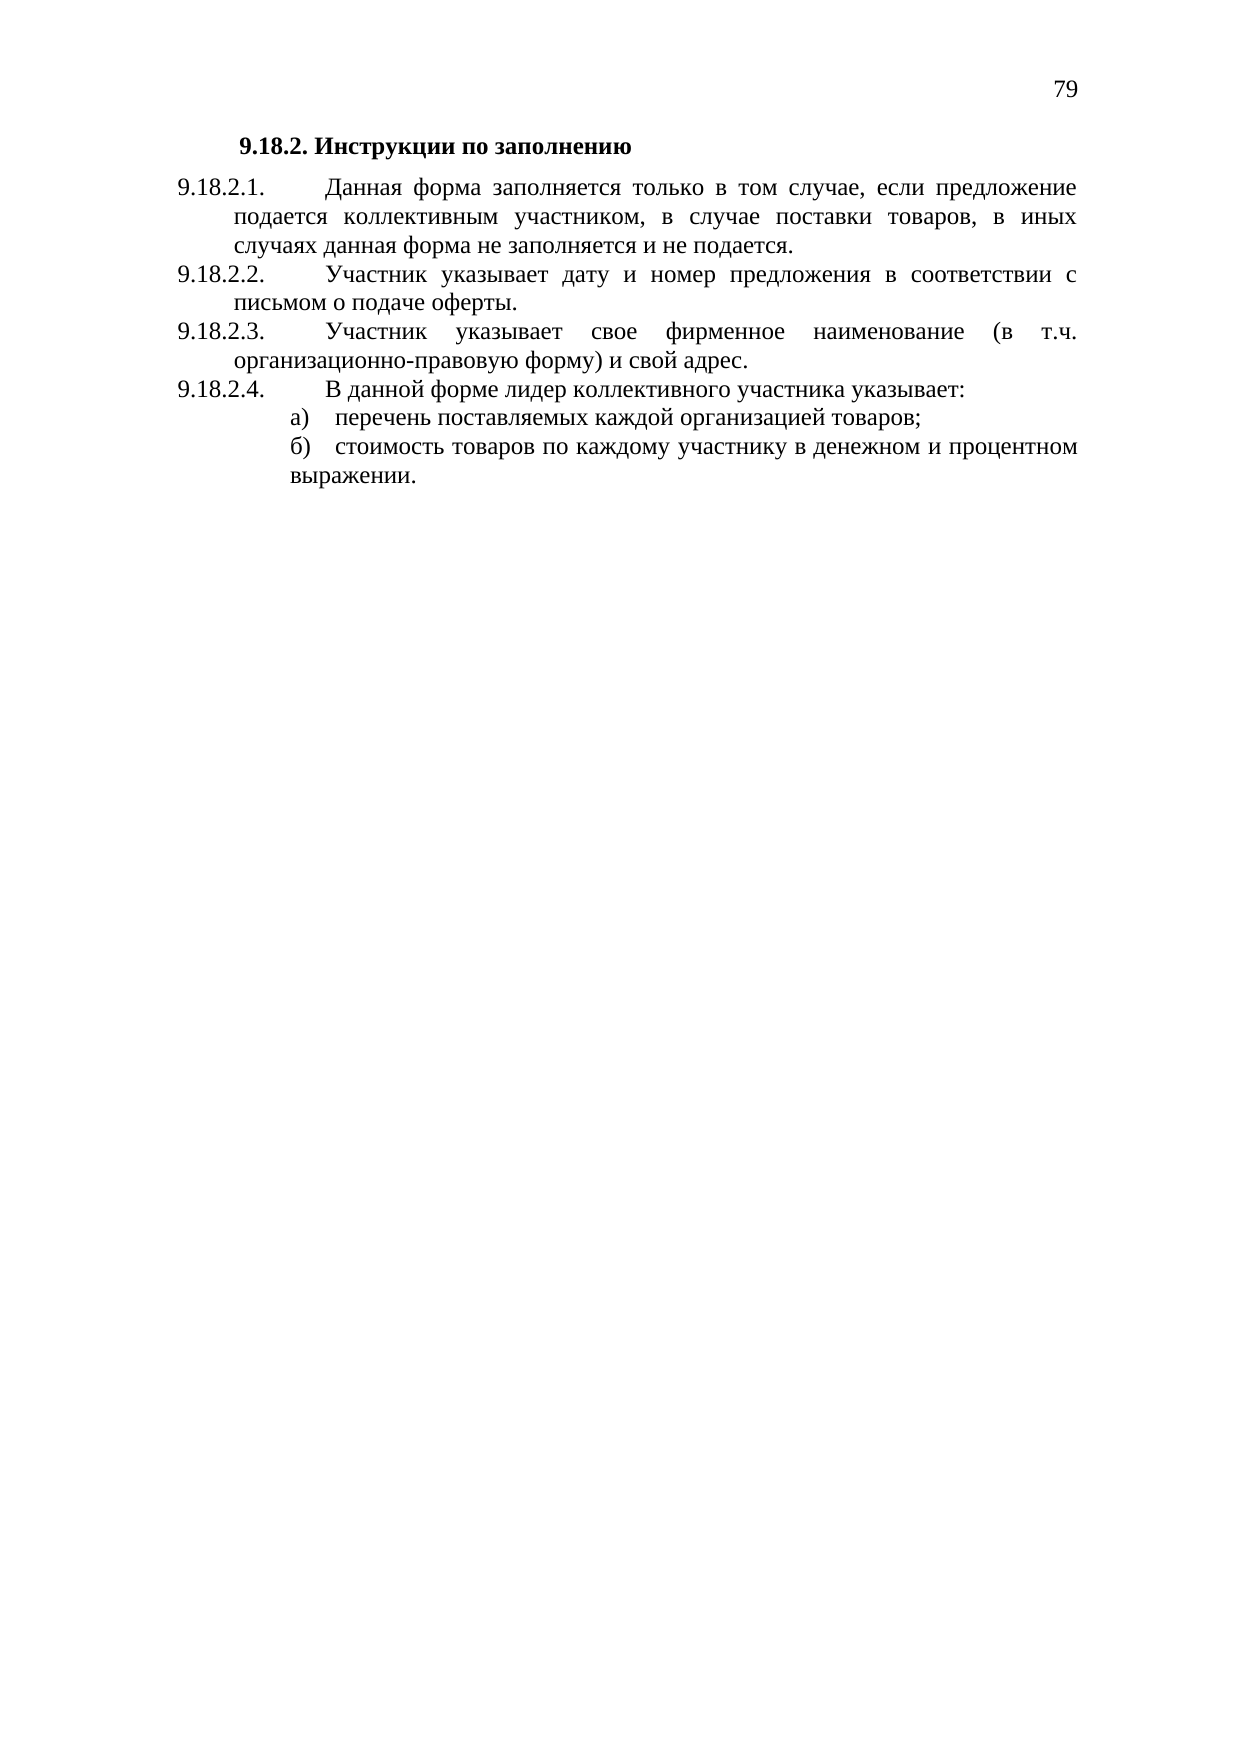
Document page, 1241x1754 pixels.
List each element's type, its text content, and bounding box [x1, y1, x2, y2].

list стоимость товаров по каждому участнику в денежном и процентном выражении. [290, 431, 1078, 489]
list В данной форме лидер коллективного участника указывает: [177, 374, 1078, 402]
list Инструкции по заполнению [239, 131, 1078, 160]
list Участник указывает дату и номер предложения в соответствии с письмом о подаче оферты. [177, 259, 1078, 316]
list Данная форма заполняется только в том случае, если предложение подается коллективным участником, в случае поставки товаров, в иных случаях данная форма не заполняется и не подается. [177, 172, 1078, 259]
list Участник указывает свое фирменное наименование (в т.ч. организационно-правовую форму) и свой адрес. [177, 316, 1078, 374]
list перечень поставляемых каждой организацией товаров; [290, 402, 1078, 431]
